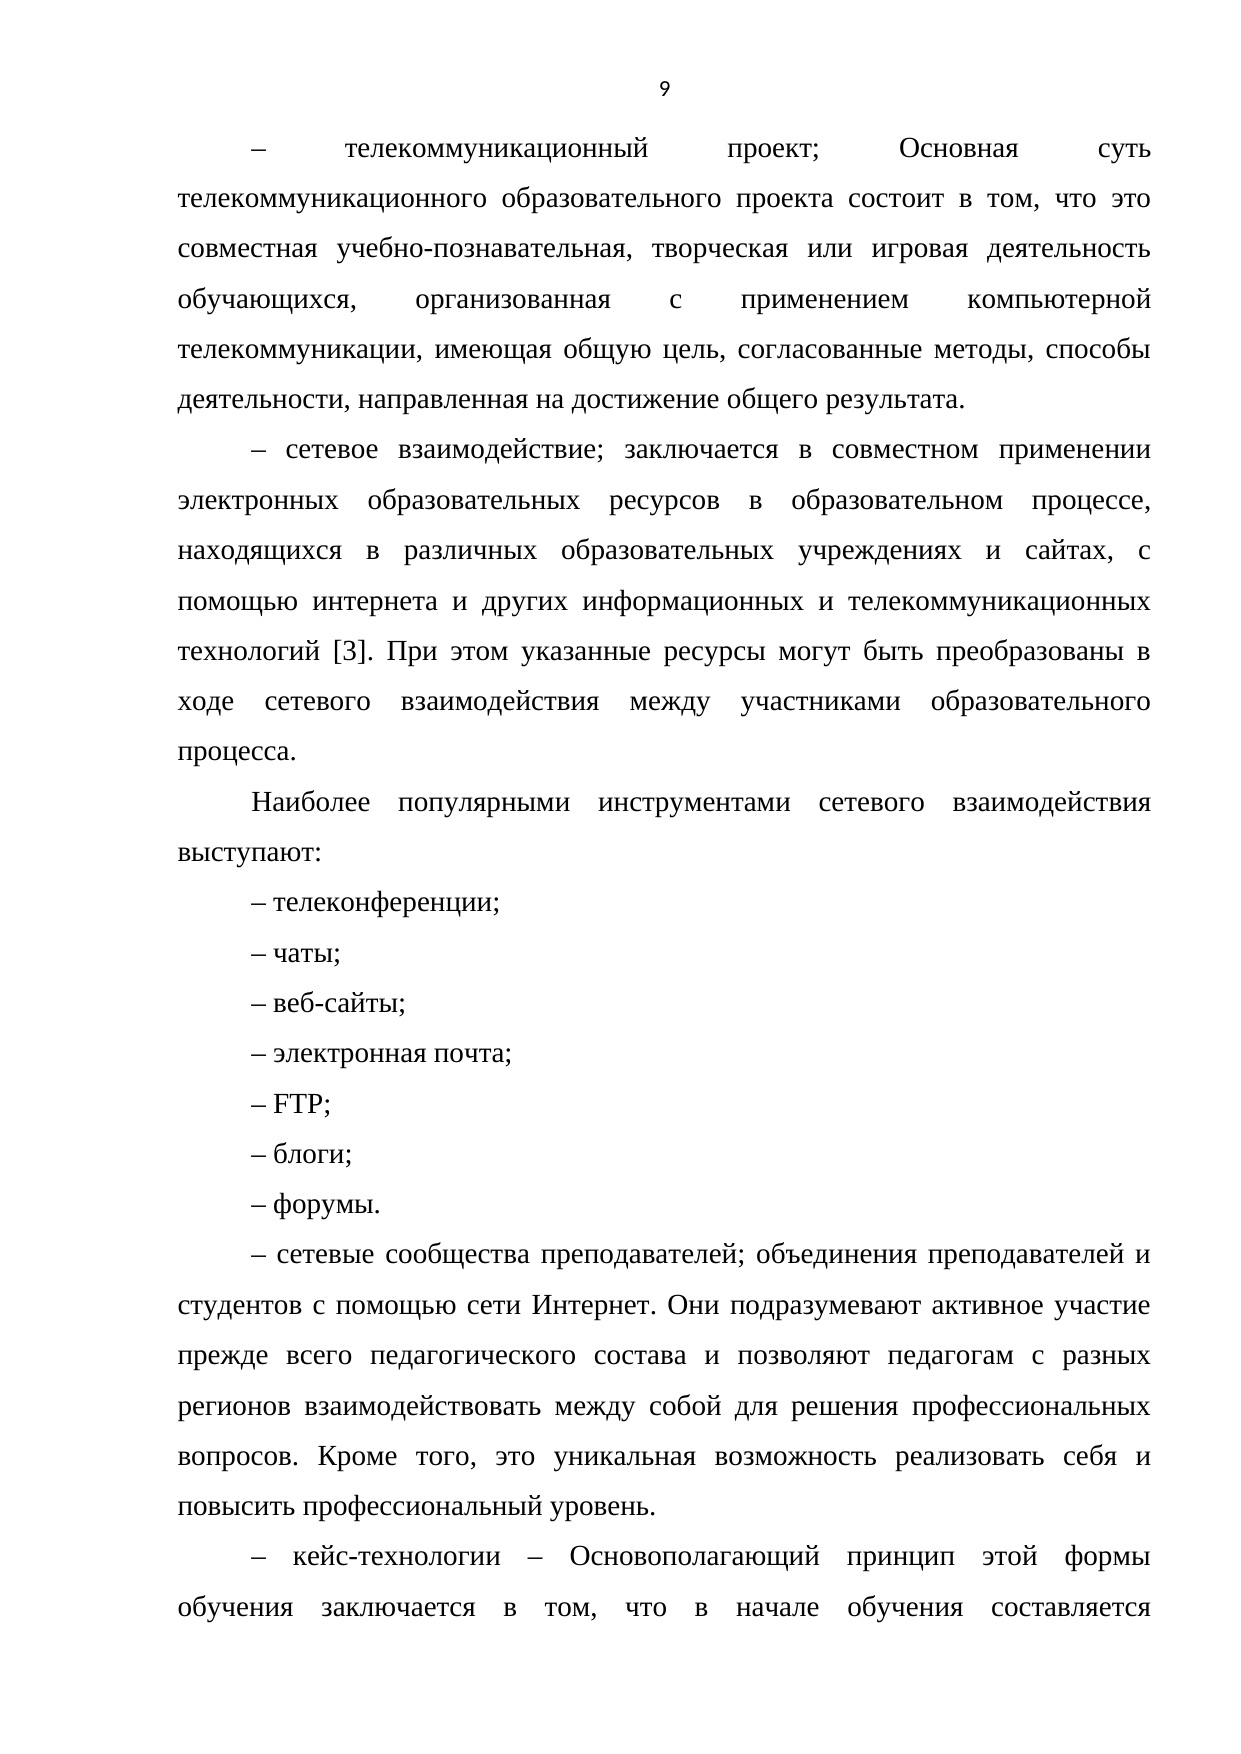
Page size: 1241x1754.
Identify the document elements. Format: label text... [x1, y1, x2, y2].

text Наиболее популярными инструментами сетевого взаимодействия выступают: [177, 784, 1152, 868]
text – веб-сайты; [177, 985, 1152, 1019]
text – телеконференции; [177, 884, 1152, 918]
text – форумы. [177, 1186, 1152, 1220]
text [177, 1538, 1152, 1622]
text – электронная почта; [177, 1035, 1152, 1069]
text – сетевые сообщества преподавателей; объединения преподавателей и студентов с помощью сети Интернет. Они подразумевают активное участие прежде всего педагогического состава и позволяют педагогам с разных регионов взаимодействовать между собой для решения профессиональных вопросов. Кроме того, это уникальная возможность реализовать себя и повысить профессиональный уровень. [177, 1237, 1152, 1522]
text – чаты; [177, 935, 1152, 968]
text – сетевое взаимодействие; заключается в совместном применении электронных образовательных ресурсов в образовательном процессе, находящихся в различных образовательных учреждениях и сайтах, с помощью интернета и других информационных и телекоммуникационных технологий [3]. При этом указанные ресурсы могут быть преобразованы в ходе сетевого взаимодействия между участниками образовательного процесса. [177, 432, 1152, 767]
text – FTP; [177, 1086, 1152, 1119]
text – блоги; [177, 1136, 1152, 1169]
text – телекоммуникационный проект; Основная суть телекоммуникационного образовательного проекта состоит в том, что это совместная учебно-познавательная, творческая или игровая деятельность обучающихся, организованная с применением компьютерной телекоммуникации, имеющая общую цель, согласованные методы, способы деятельности, направленная на достижение общего результата. [177, 130, 1152, 415]
